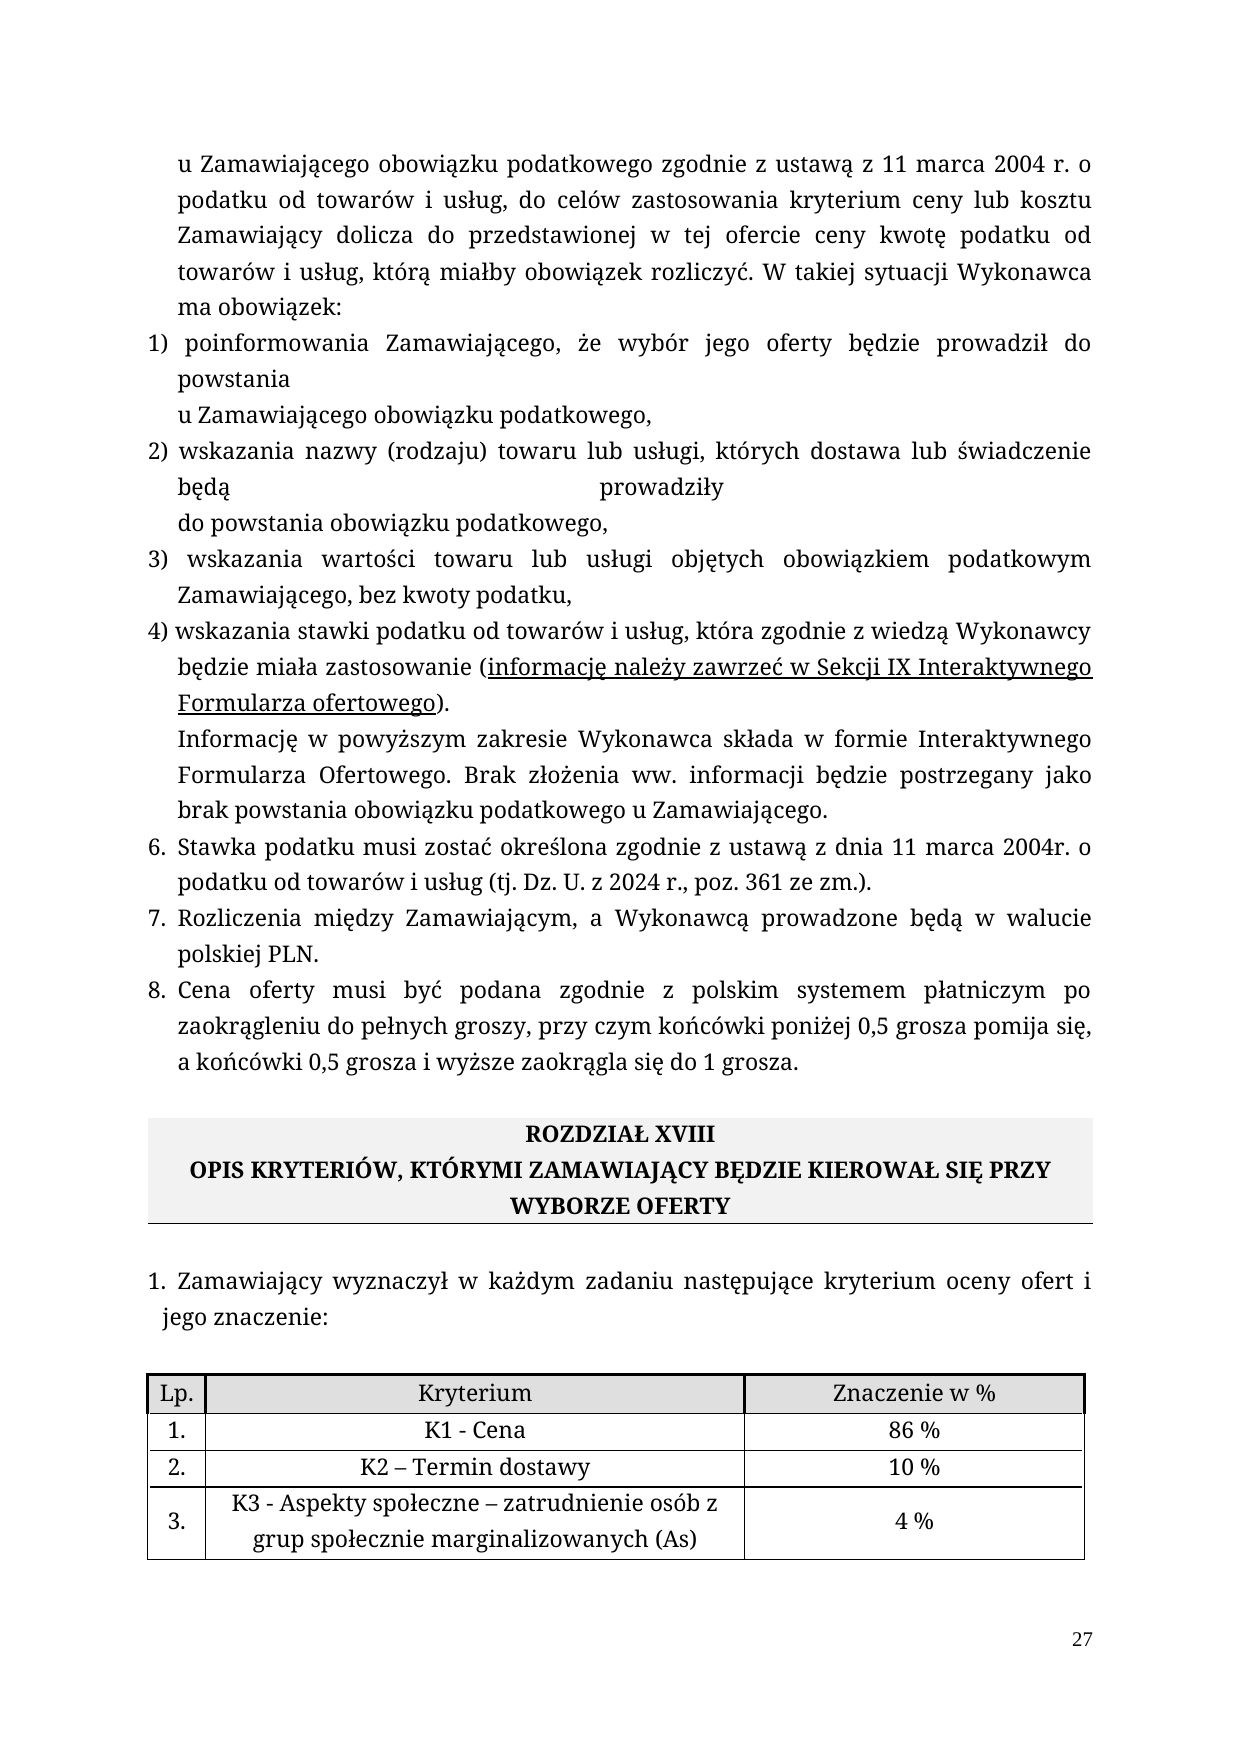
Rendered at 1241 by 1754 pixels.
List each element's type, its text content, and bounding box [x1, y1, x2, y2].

text ROZDZIAŁ XVIII [148, 1118, 1093, 1149]
table_cell 2. [148, 1450, 205, 1486]
table_cell 4 % [745, 1486, 1084, 1559]
table_cell K2 – Termin dostawy [206, 1451, 744, 1486]
table_cell K3 - Aspekty społeczne – zatrudnienie osób z grup społecznie marginalizowanych (As) [206, 1488, 744, 1559]
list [148, 148, 1093, 323]
text OPIS KRYTERIÓW, KTÓRYMI ZAMAWIAJĄCY BĘDZIE KIEROWAŁ SIĘ PRZY WYBORZE OFERTY [148, 1154, 1093, 1223]
list 3) wskazania wartości towaru lub usługi objętych obowiązkiem podatkowym Zamawiającego, bez kwoty podatku, [148, 543, 1093, 610]
table_header Lp. [149, 1376, 204, 1413]
table_header Znaczenie w % [746, 1376, 1083, 1413]
list Rozliczenia między Zamawiającym, a Wykonawcą prowadzone będą w walucie polskiej PLN. [148, 902, 1093, 969]
list 4) wskazania stawki podatku od towarów i usług, która zgodnie z wiedzą Wykonawcy będzie miała zastosowanie (informację należy zawrzeć w Sekcji IX Interaktywnego Formularza ofertowego). [148, 615, 1093, 718]
table_cell 1. [148, 1413, 205, 1450]
table_header Kryterium [207, 1376, 743, 1413]
list Zamawiający wyznaczył w każdym zadaniu następujące kryterium oceny ofert i jego znaczenie: [148, 1265, 1093, 1332]
table_cell 3. [148, 1486, 205, 1559]
text Informację w powyższym zakresie Wykonawca składa w formie Interaktywnego Formularza Ofertowego. Brak złożenia ww. informacji będzie postrzegany jako brak powstania obowiązku podatkowego u Zamawiającego. [177, 723, 1093, 826]
list Cena oferty musi być podana zgodnie z polskim systemem płatniczym po zaokrągleniu do pełnych groszy, przy czym końcówki poniżej 0,5 grosza pomija się, a końcówki 0,5 grosza i wyższe zaokrągla się do 1 grosza. [148, 974, 1093, 1077]
table_cell K1 - Cena [206, 1414, 744, 1450]
table_cell 86 % [745, 1413, 1084, 1450]
table_cell 10 % [745, 1450, 1084, 1486]
list Stawka podatku musi zostać określona zgodnie z ustawą z dnia 11 marca 2004r. o podatku od towarów i usług (tj. Dz. U. z 2024 r., poz. 361 ze zm.). [148, 830, 1093, 898]
list 1) poinformowania Zamawiającego, że wybór jego oferty będzie prowadził do powstania u Zamawiającego obowiązku podatkowego, [148, 327, 1093, 430]
list 2) wskazania nazwy (rodzaju) towaru lub usługi, których dostawa lub świadczenie będą prowadziły do powstania obowiązku podatkowego, [148, 435, 1093, 538]
